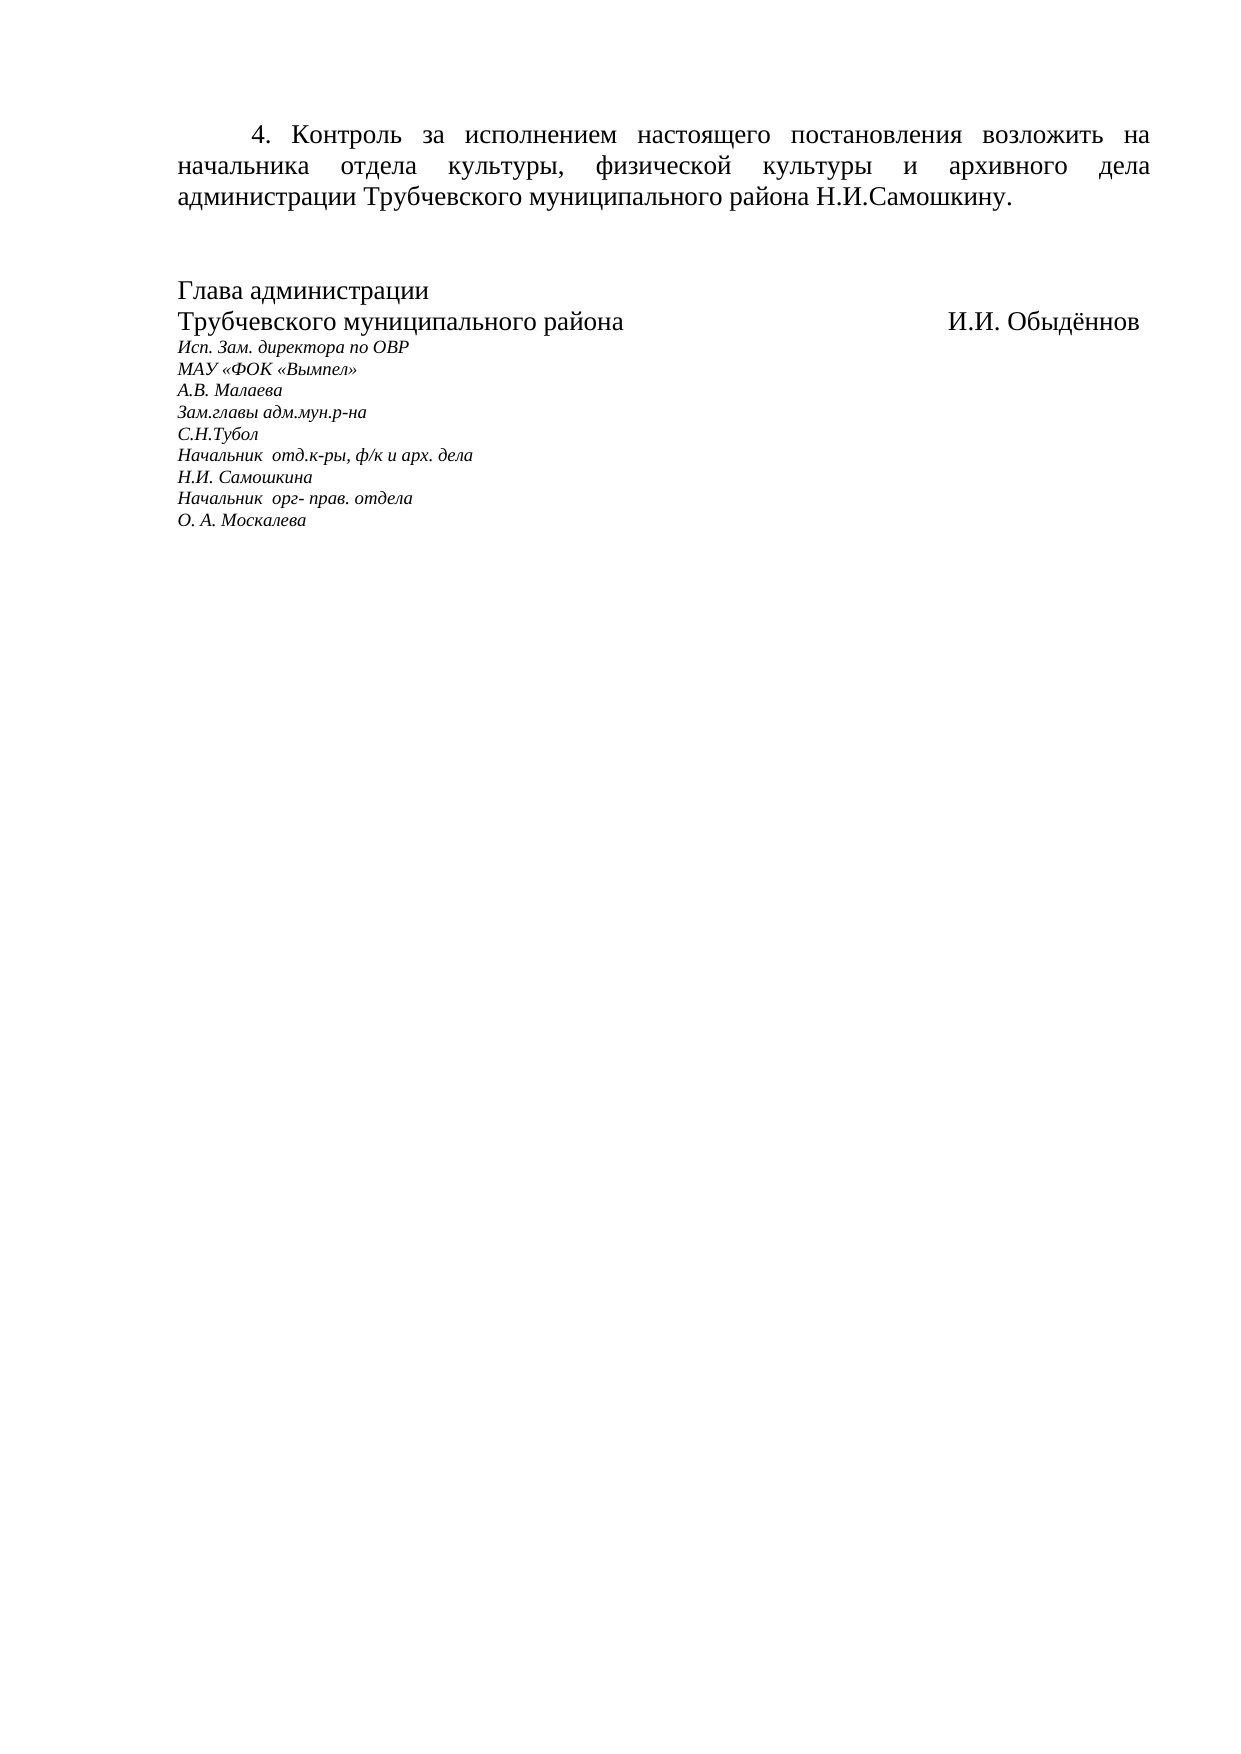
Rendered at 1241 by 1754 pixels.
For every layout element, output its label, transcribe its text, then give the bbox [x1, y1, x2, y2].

text Н.И. Самошкина [177, 466, 1152, 487]
text А.В. Малаева [177, 379, 1152, 401]
text 4. Контроль за исполнением настоящего постановления возложить на начальника отдела культуры, физической культуры и архивного дела администрации Трубчевского муниципального района Н.И.Самошкину. [177, 118, 1152, 212]
text С.Н.Тубол [177, 422, 1152, 444]
text О. А. Москалева [177, 509, 1152, 530]
text Начальник орг- прав. отдела [177, 487, 1152, 509]
text Зам.главы адм.мун.р-на [177, 401, 1152, 422]
text Начальник отд.к-ры, ф/к и арх. дела [177, 444, 1152, 466]
text Глава администрации [177, 274, 1152, 305]
text МАУ «ФОК «Вымпел» [177, 358, 1152, 379]
text Трубчевского муниципального района И.И. Обыдённов [177, 305, 1152, 336]
text Исп. Зам. директора по ОВР [177, 336, 1152, 358]
